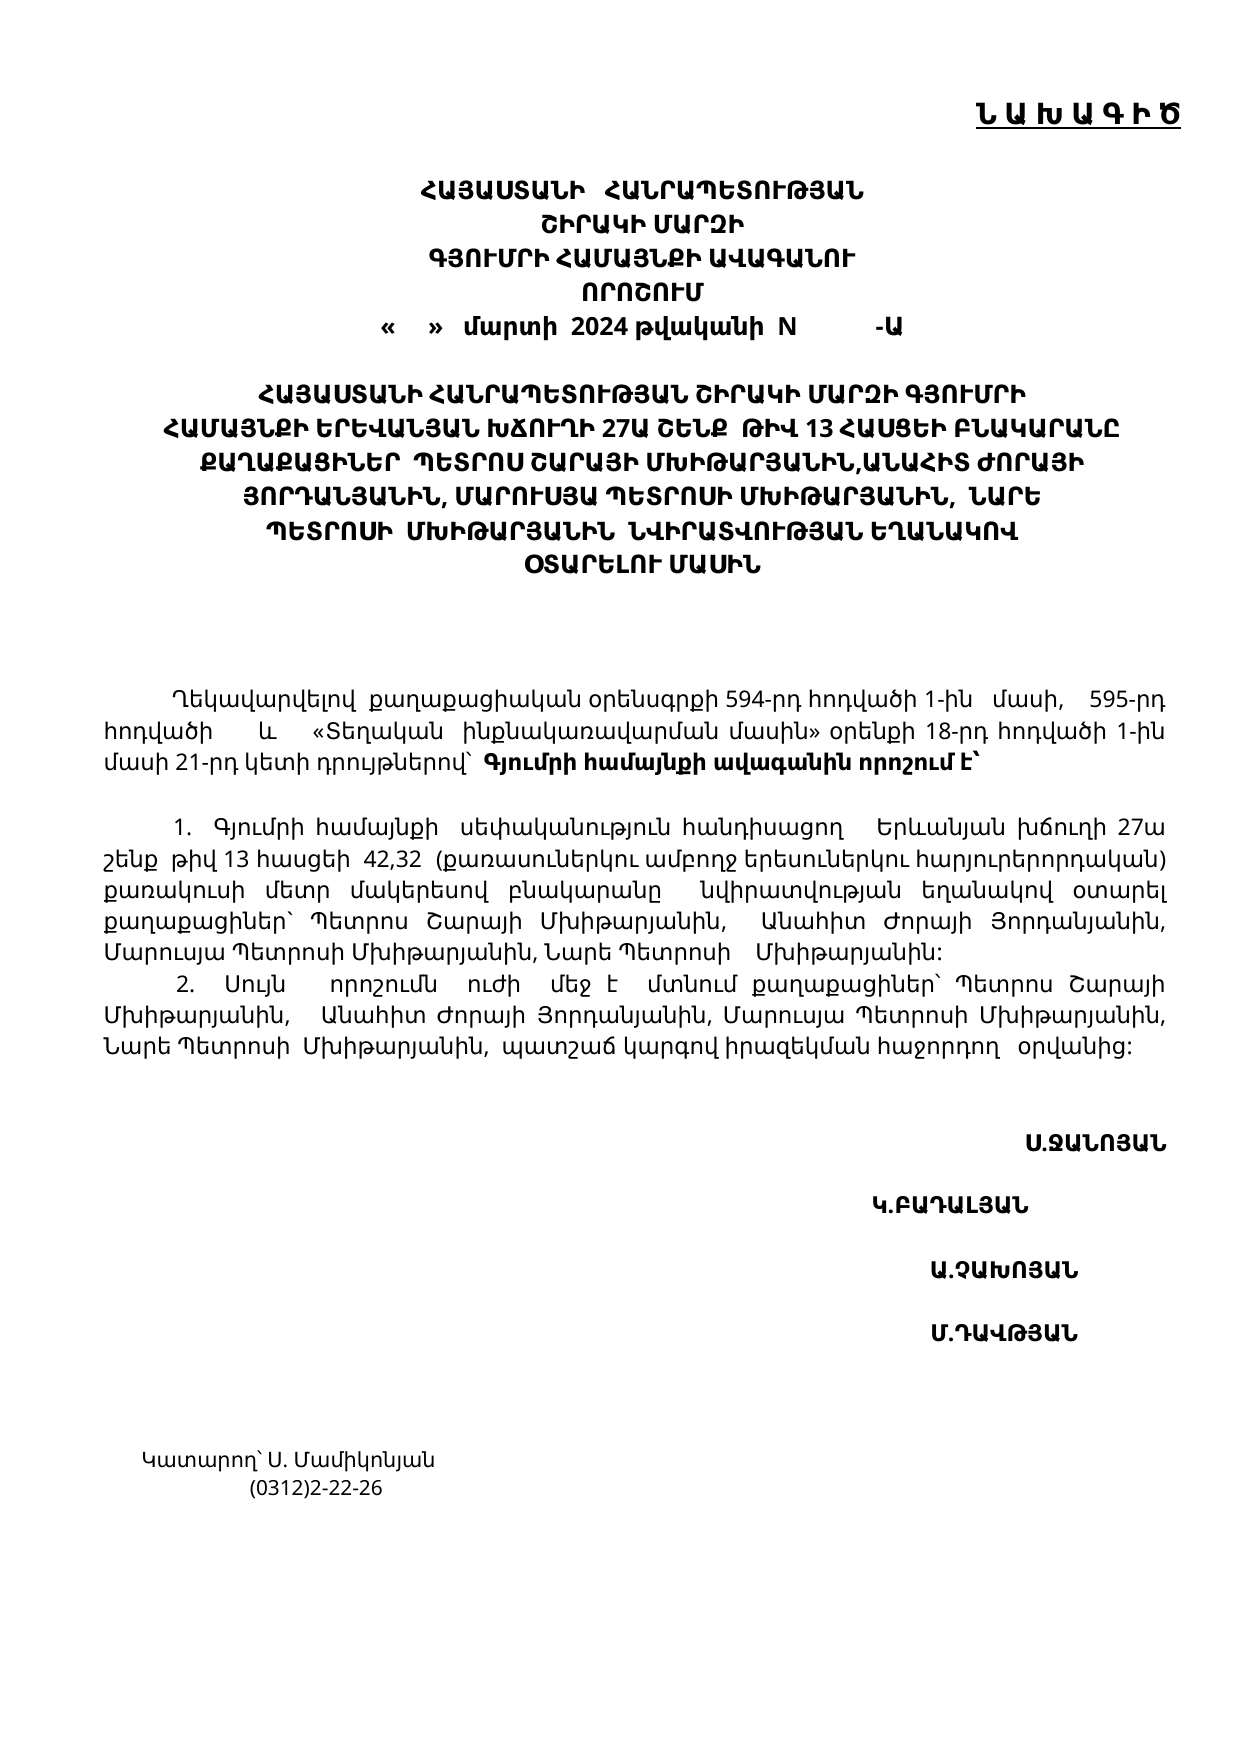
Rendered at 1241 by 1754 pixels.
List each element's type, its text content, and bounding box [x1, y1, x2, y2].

text Մ.ԴԱՎԹՅԱՆ [103, 1317, 1166, 1348]
text 2. Սույն որոշումն ուժի մեջ է մտնում քաղաքացիներ՝ Պետրոս Շարայի Մխիթարյանին, Անահիտ Ժորայի Յորդանյանին, Մարուսյա Պետրոսի Մխիթարյանին, Նարե Պետրոսի Մխիթարյանին, պատշաճ կարգով իրազեկման հաջորդող օրվանից: [103, 967, 1166, 1061]
text Կատարող՝ Ս. Մամիկոնյան [103, 1445, 1166, 1473]
text ՀԱՅԱՍՏԱՆԻ ՀԱՆՐԱՊԵՏՈՒԹՅԱՆ [103, 172, 1181, 207]
text (0312)2-22-26 [103, 1473, 1166, 1502]
text ՊԵՏՐՈՍԻ ՄԽԻԹԱՐՅԱՆԻՆ ՆՎԻՐԱՏՎՈՒԹՅԱՆ ԵՂԱՆԱԿՈՎ [103, 513, 1181, 547]
text ՇԻՐԱԿԻ ՄԱՐԶԻ [103, 207, 1181, 241]
text « » մարտի 2024 թվականի N -Ա [103, 309, 1181, 343]
text ԳՅՈՒՄՐԻ ՀԱՄԱՅՆՔԻ ԱՎԱԳԱՆՈՒ [103, 241, 1181, 275]
text ՀԱՄԱՅՆՔԻ ԵՐԵՎԱՆՅԱՆ ԽՃՈՒՂԻ 27Ա ՇԵՆՔ ԹԻՎ 13 ՀԱՍՑԵԻ ԲՆԱԿԱՐԱՆԸ ՔԱՂԱՔԱՑԻՆԵՐ ՊԵՏՐՈՍ ՇԱՐԱՅԻ ՄԽԻԹԱՐՅԱՆԻՆ,ԱՆԱՀԻՏ ԺՈՐԱՅԻ ՅՈՐԴԱՆՅԱՆԻՆ, ՄԱՐՈՒՍՅԱ ՊԵՏՐՈՍԻ ՄԽԻԹԱՐՅԱՆԻՆ, ՆԱՐԵ [103, 411, 1181, 513]
text Ս.ՋԱՆՈՅԱՆ [103, 1127, 1166, 1158]
text ՀԱՅԱՍՏԱՆԻ ՀԱՆՐԱՊԵՏՈՒԹՅԱՆ ՇԻՐԱԿԻ ՄԱՐԶԻ ԳՅՈՒՄՐԻ [103, 377, 1181, 411]
text ՕՏԱՐԵԼՈՒ ՄԱՍԻՆ [103, 547, 1181, 581]
text Ա.ՉԱԽՈՅԱՆ [103, 1254, 1166, 1286]
text 1. Գյումրի համայնքի սեփականություն հանդիսացող Երևանյան խճուղի 27ա շենք թիվ 13 հասցեի 42,32 (քառասուներկու ամբողջ երեսուներկու հարյուրերորդական) քառակուսի մետր մակերեսով բնակարանը նվիրատվության եղանակով օտարել քաղաքացիներ` Պետրոս Շարայի Մխիթարյանին, Անահիտ Ժորայի Յորդանյանին, Մարուսյա Պետրոսի Մխիթարյանին, Նարե Պետրոսի Մխիթարյանին: [103, 811, 1166, 967]
text ՈՐՈՇՈՒՄ [103, 275, 1181, 309]
text Ն Ա Խ Ա Գ Ի Ծ [103, 93, 1181, 133]
text Ղեկավարվելով քաղաքացիական օրենսգրքի 594-րդ հոդվածի 1-ին մասի, 595-րդ հոդվածի և «Տեղական ինքնակառավարման մասին» օրենքի 18-րդ հոդվածի 1-ին մասի 21-րդ կետի դրույթներով՝ Գյումրի համայնքի ավագանին որոշում է՝ [103, 683, 1166, 777]
text Կ.ԲԱԴԱԼՅԱՆ [103, 1189, 1166, 1220]
